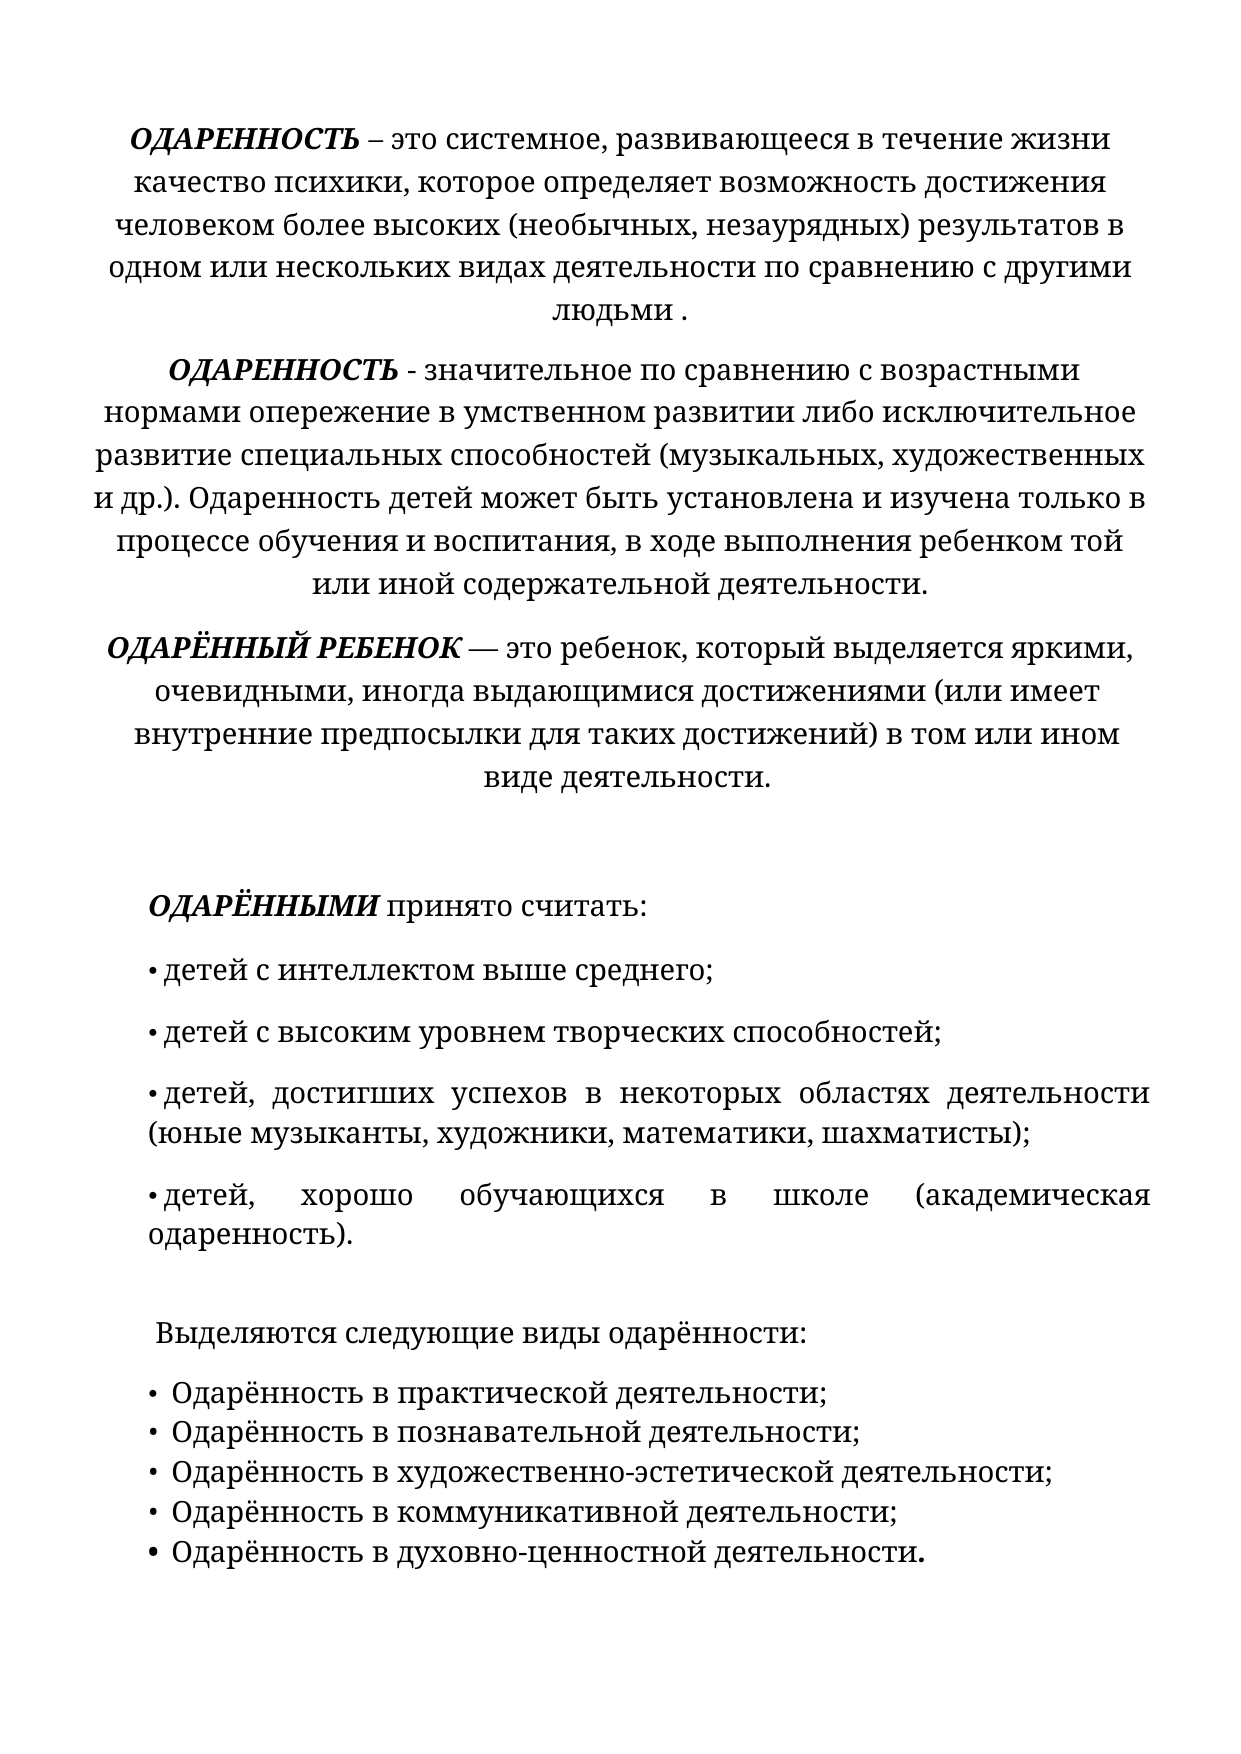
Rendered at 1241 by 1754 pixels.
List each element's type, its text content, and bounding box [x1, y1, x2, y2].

list Одарённость в духовно-ценностной деятельности. [148, 1531, 1152, 1571]
text ОДАРЁННЫЙ РЕБЕНОК — это ребенок, который выделяется яркими, очевидными, иногда выдающимися достижениями (или имеет внутренние предпосылки для таких достижений) в том или ином виде деятельности. [89, 627, 1151, 796]
text ОДАРЁННЫМИ принято считать: [148, 885, 1151, 925]
list Одарённость в практической деятельности; [148, 1372, 1152, 1412]
list Одарённость в коммуникативной деятельности; [148, 1491, 1152, 1531]
list детей, достигших успехов в некоторых областях деятельности (юные музыканты, художники, математики, шахматисты); [148, 1073, 1151, 1152]
list Одарённость в познавательной деятельности; [148, 1412, 1152, 1451]
text ОДАРЕННОСТЬ – это системное, развивающееся в течение жизни качество психики, которое определяет возможность достижения человеком более высоких (необычных, незаурядных) результатов в одном или нескольких видах деятельности по сравнению с другими людьми . [89, 118, 1152, 329]
list детей с интеллектом выше среднего; [148, 950, 1151, 989]
list детей с высоким уровнем творческих способностей; [148, 1011, 1151, 1051]
list Одарённость в художественно-эстетической деятельности; [148, 1451, 1152, 1491]
list детей, хорошо обучающихся в школе (академическая одаренность). [148, 1174, 1151, 1253]
text ОДАРЕННОСТЬ - значительное по сравнению с возрастными нормами опережение в умственном развитии либо исключительное развитие специальных способностей (музыкальных, художественных и др.). Одаренность детей может быть установлена и изучена только в процессе обучения и воспитания, в ходе выполнения ребенком той или иной содержательной деятельности. [89, 349, 1152, 603]
text Выделяются следующие виды одарённости: [148, 1313, 1152, 1352]
